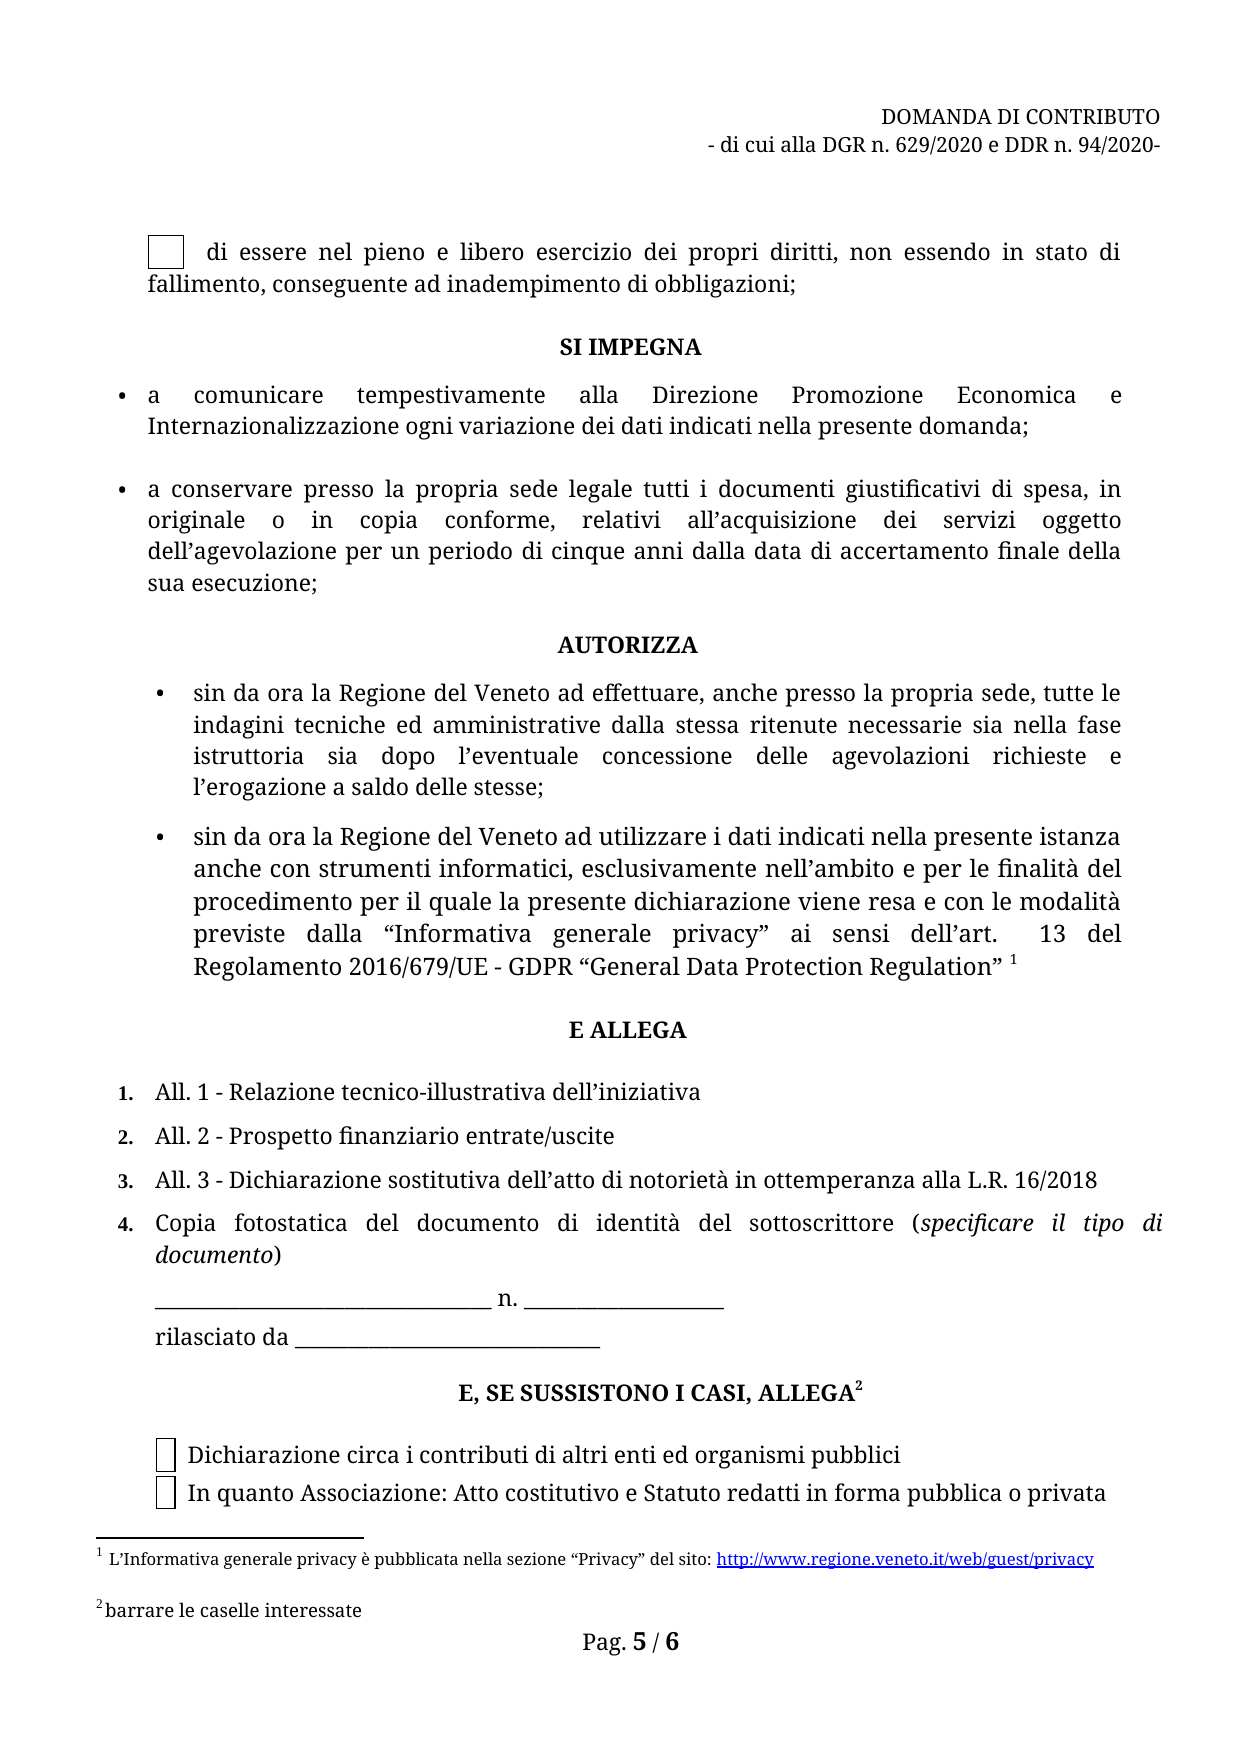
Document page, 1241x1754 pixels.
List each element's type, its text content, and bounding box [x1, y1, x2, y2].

list a comunicare tempestivamente alla Direzione Promozione Economica e Internazionalizzazione ogni variazione dei dati indicati nella presente domanda; [118, 379, 1123, 442]
list All. 2 - Prospetto finanziario entrate/uscite [118, 1120, 1165, 1151]
list a conservare presso la propria sede legale tutti i documenti giustificativi di spesa, in originale o in copia conforme, relativi all’acquisizione dei servizi oggetto dell’agevolazione per un periodo di cinque anni dalla data di accertamento finale della sua esecuzione; [118, 473, 1123, 598]
text In quanto Associazione: Atto costitutivo e Statuto redatti in forma pubblica o privata [176, 1477, 1165, 1508]
list All. 1 - Relazione tecnico-illustrativa dell’iniziativa [118, 1076, 1165, 1107]
text rilasciato da _____________________________ [155, 1321, 1165, 1352]
text di essere nel pieno e libero esercizio dei propri diritti, non essendo in stato di fallimento, conseguente ad inadempimento di obbligazioni; [147, 236, 1123, 299]
text Dichiarazione circa i contributi di altri enti ed organismi pubblici [176, 1439, 1165, 1471]
text E ALLEGA [96, 1014, 1159, 1045]
text AUTORIZZA [96, 629, 1159, 660]
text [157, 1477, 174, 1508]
text E, SE SUSSISTONO I CASI, ALLEGA [155, 1377, 1165, 1408]
list Copia fotostatica del documento di identità del sottoscrittore (specificare il tipo di documento) [118, 1207, 1165, 1270]
text SI IMPEGNA [96, 331, 1165, 362]
list sin da ora la Regione del Veneto ad effettuare, anche presso la propria sede, tutte le indagini tecniche ed amministrative dalla stessa ritenute necessarie sia nella fase istruttoria sia dopo l’eventuale concessione delle agevolazioni richieste e l’erogazione a saldo delle stesse; [156, 677, 1123, 802]
list All. 3 - Dichiarazione sostitutiva dell’atto di notorietà in ottemperanza alla L.R. 16/2018 [118, 1164, 1165, 1195]
text ________________________________ n. ___________________ [155, 1282, 1165, 1314]
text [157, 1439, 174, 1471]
list sin da ora la Regione del Veneto ad utilizzare i dati indicati nella presente istanza anche con strumenti informatici, esclusivamente nell’ambito e per le finalità del procedimento per il quale la presente dichiarazione viene resa e con le modalità previste dalla “Informativa generale privacy” ai sensi dell’art. 13 del Regolamento 2016/679/UE - GDPR “General Data Protection Regulation” [156, 819, 1123, 982]
